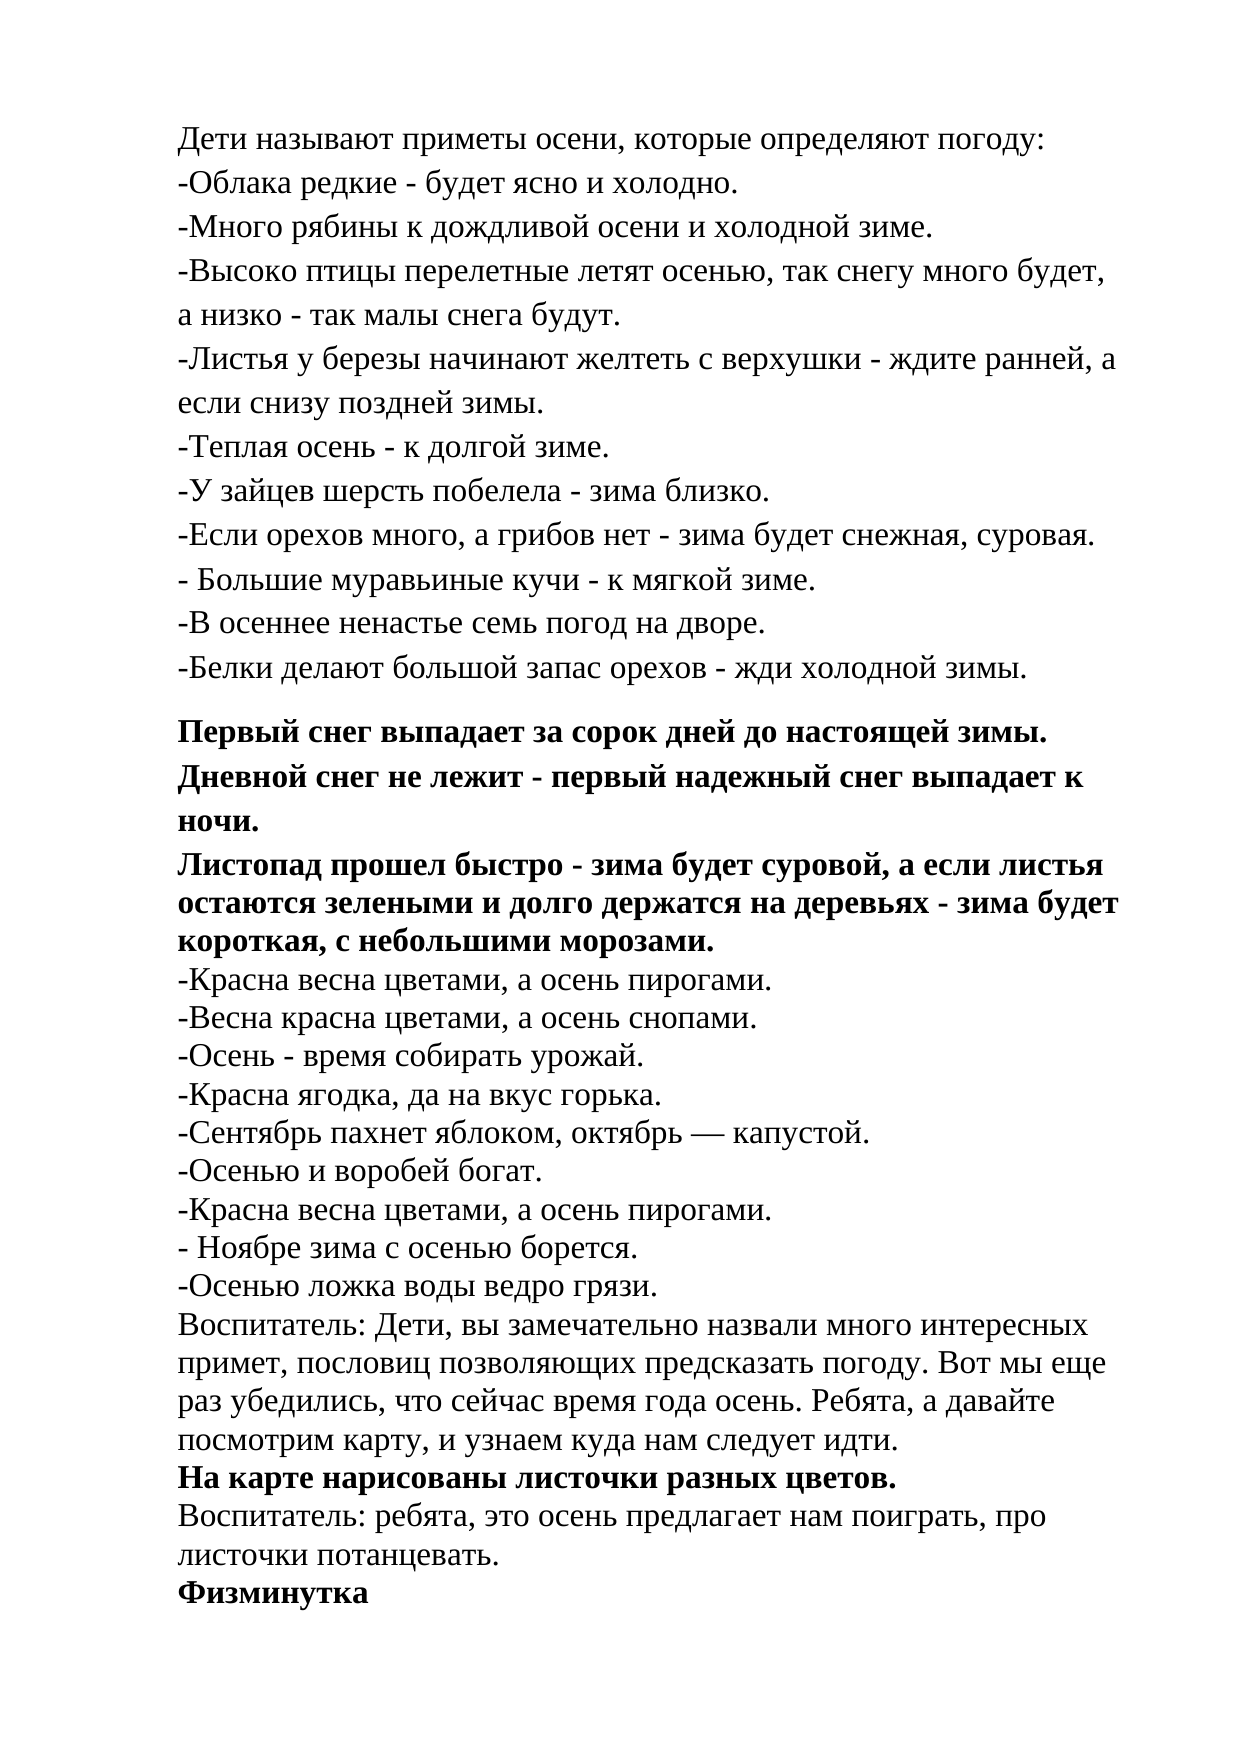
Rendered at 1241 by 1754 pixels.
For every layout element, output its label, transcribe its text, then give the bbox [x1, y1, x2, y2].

text Листопад прошел быстро - зима будет суровой, а если листья остаются зелеными и долго держатся на деревьях - зима будет короткая, с небольшими морозами. -Красна весна цветами, а осень пирогами. -Весна красна цветами, а осень снопами. -Осень - время собирать урожай. -Красна ягодка, да на вкус горька. -Сентябрь пахнет яблоком, октябрь — капустой. -Осенью и воробей богат. -Красна весна цветами, а осень пирогами. - Ноябре зима с осенью борется. [177, 844, 1152, 1266]
text Физминутка [177, 1572, 1152, 1611]
text -Осенью ложка воды ведро грязи. Воспитатель: Дети, вы замечательно назвали много интересных примет, пословиц позволяющих предсказать погоду. Вот мы еще раз убедились, что сейчас время года осень. Ребята, а давайте посмотрим карту, и узнаем куда нам следует идти. [177, 1266, 1152, 1457]
text Воспитатель: ребята, это осень предлагает нам поиграть, про листочки потанцевать. [177, 1496, 1152, 1572]
text Дети называют приметы осени, которые определяют погоду: -Облака редкие - будет ясно и холодно. -Много рябины к дождливой осени и холодной зиме. -Высоко птицы перелетные летят осенью, так снегу много будет, а низко - так малы снега будут. -Листья у березы начинают желтеть с верхушки - ждите ранней, а если снизу поздней зимы. -Теплая осень - к долгой зиме. -У зайцев шерсть побелела - зима близко. -Если орехов много, а грибов нет - зима будет снежная, суровая. - Большие муравьиные кучи - к мягкой зиме. -В осеннее ненастье семь погод на дворе. -Белки делают большой запас орехов - жди холодной зимы. [177, 118, 1152, 685]
text Дневной снег не лежит - первый надежный снег выпадает к ночи. [177, 756, 1152, 838]
text Первый снег выпадает за сорок дней до настоящей зимы. [177, 712, 1152, 750]
text На карте нарисованы листочки разных цветов. [177, 1457, 1152, 1496]
